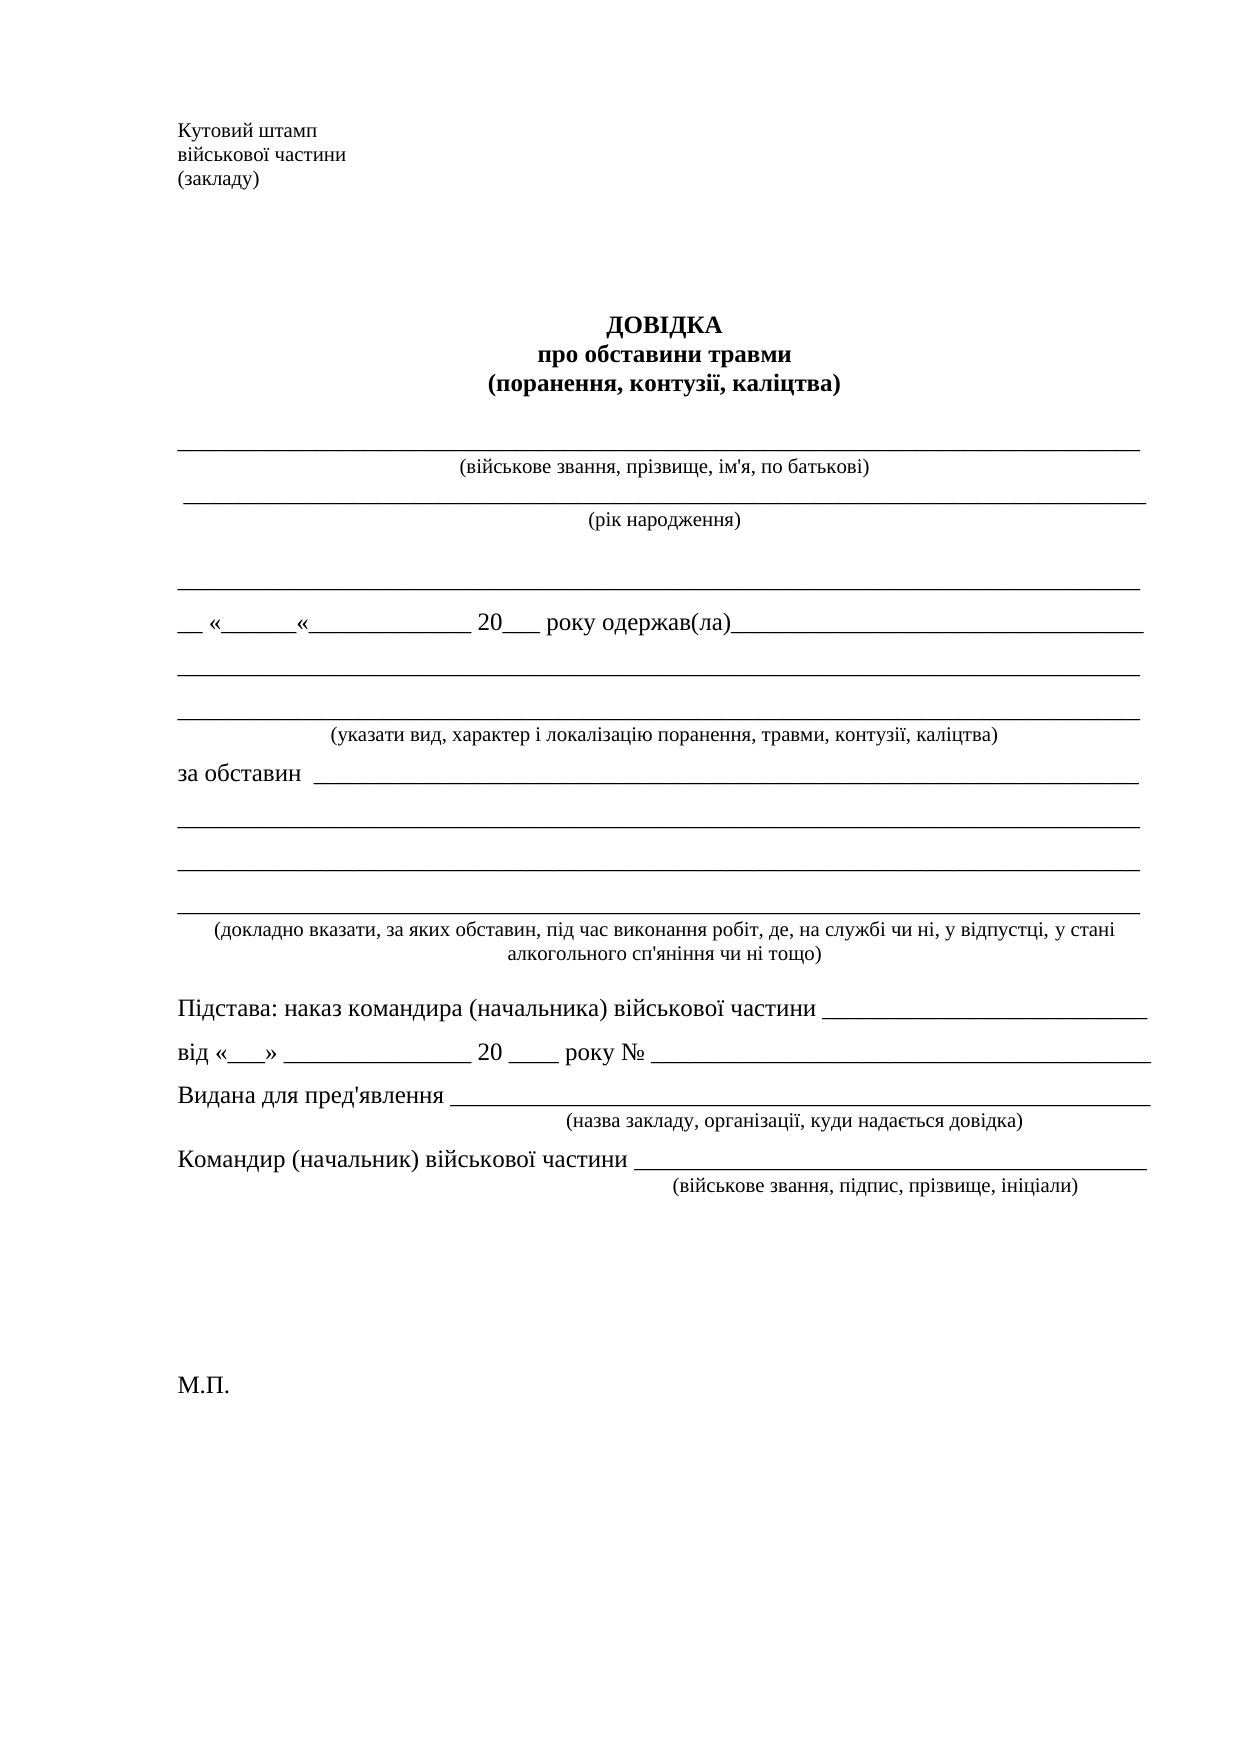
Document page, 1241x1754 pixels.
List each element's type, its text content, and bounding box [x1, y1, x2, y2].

text _____________________________________________________________________________ [177, 694, 1152, 722]
text Видана для пред'явлення ________________________________________________________ [177, 1080, 1152, 1108]
text (докладно вказати, за яких обставин, пiд час виконання робiт, де, на службi чи нi, у вiдпустцi, у станi алкогольного сп'янiння чи нi тощо) [177, 917, 1152, 965]
text вiйськової частини [177, 142, 1152, 166]
text (указати вид, характер i локалiзацiю поранення, травми, контузiї, калiцтва) [177, 722, 1152, 746]
text (вiйськове звання, прiзвище, iм'я, по батьковi) _____________________________________________________________________________ [177, 454, 1152, 507]
text вiд «___» _______________ 20 ____ року № ________________________________________ [177, 1037, 1152, 1065]
text (рiк народження) [177, 507, 1152, 531]
text ДОВIДКА [177, 311, 1152, 339]
text за обставин __________________________________________________________________ __________________________________________________________________________________________________________________________________________________________ [177, 758, 1152, 873]
text (вiйськове звання, пiдпис, прiзвище, iнiцiали) [177, 1173, 1152, 1197]
text Пiдстава: наказ командира (начальника) вiйськової частини __________________________ [177, 993, 1152, 1022]
text М.П. [177, 1370, 1152, 1398]
text Кутовий штамп [177, 118, 1152, 142]
text _____________________________________________________________________________ [177, 426, 1152, 454]
text (закладу) [177, 166, 1152, 190]
text _____________________________________________________________________________ [177, 651, 1152, 679]
text про обставини травми [177, 339, 1152, 368]
text (поранення, контузiї, калiцтва) [177, 368, 1152, 397]
text _______________________________________________________________________________ «______«_____________ 20___ року одержав(ла)_________________________________ [177, 564, 1152, 636]
text Командир (начальник) вiйськової частини _________________________________________ [177, 1144, 1152, 1173]
text _____________________________________________________________________________ [177, 888, 1152, 917]
text (назва закладу, органiзацiї, куди надається довiдка) [177, 1108, 1152, 1132]
